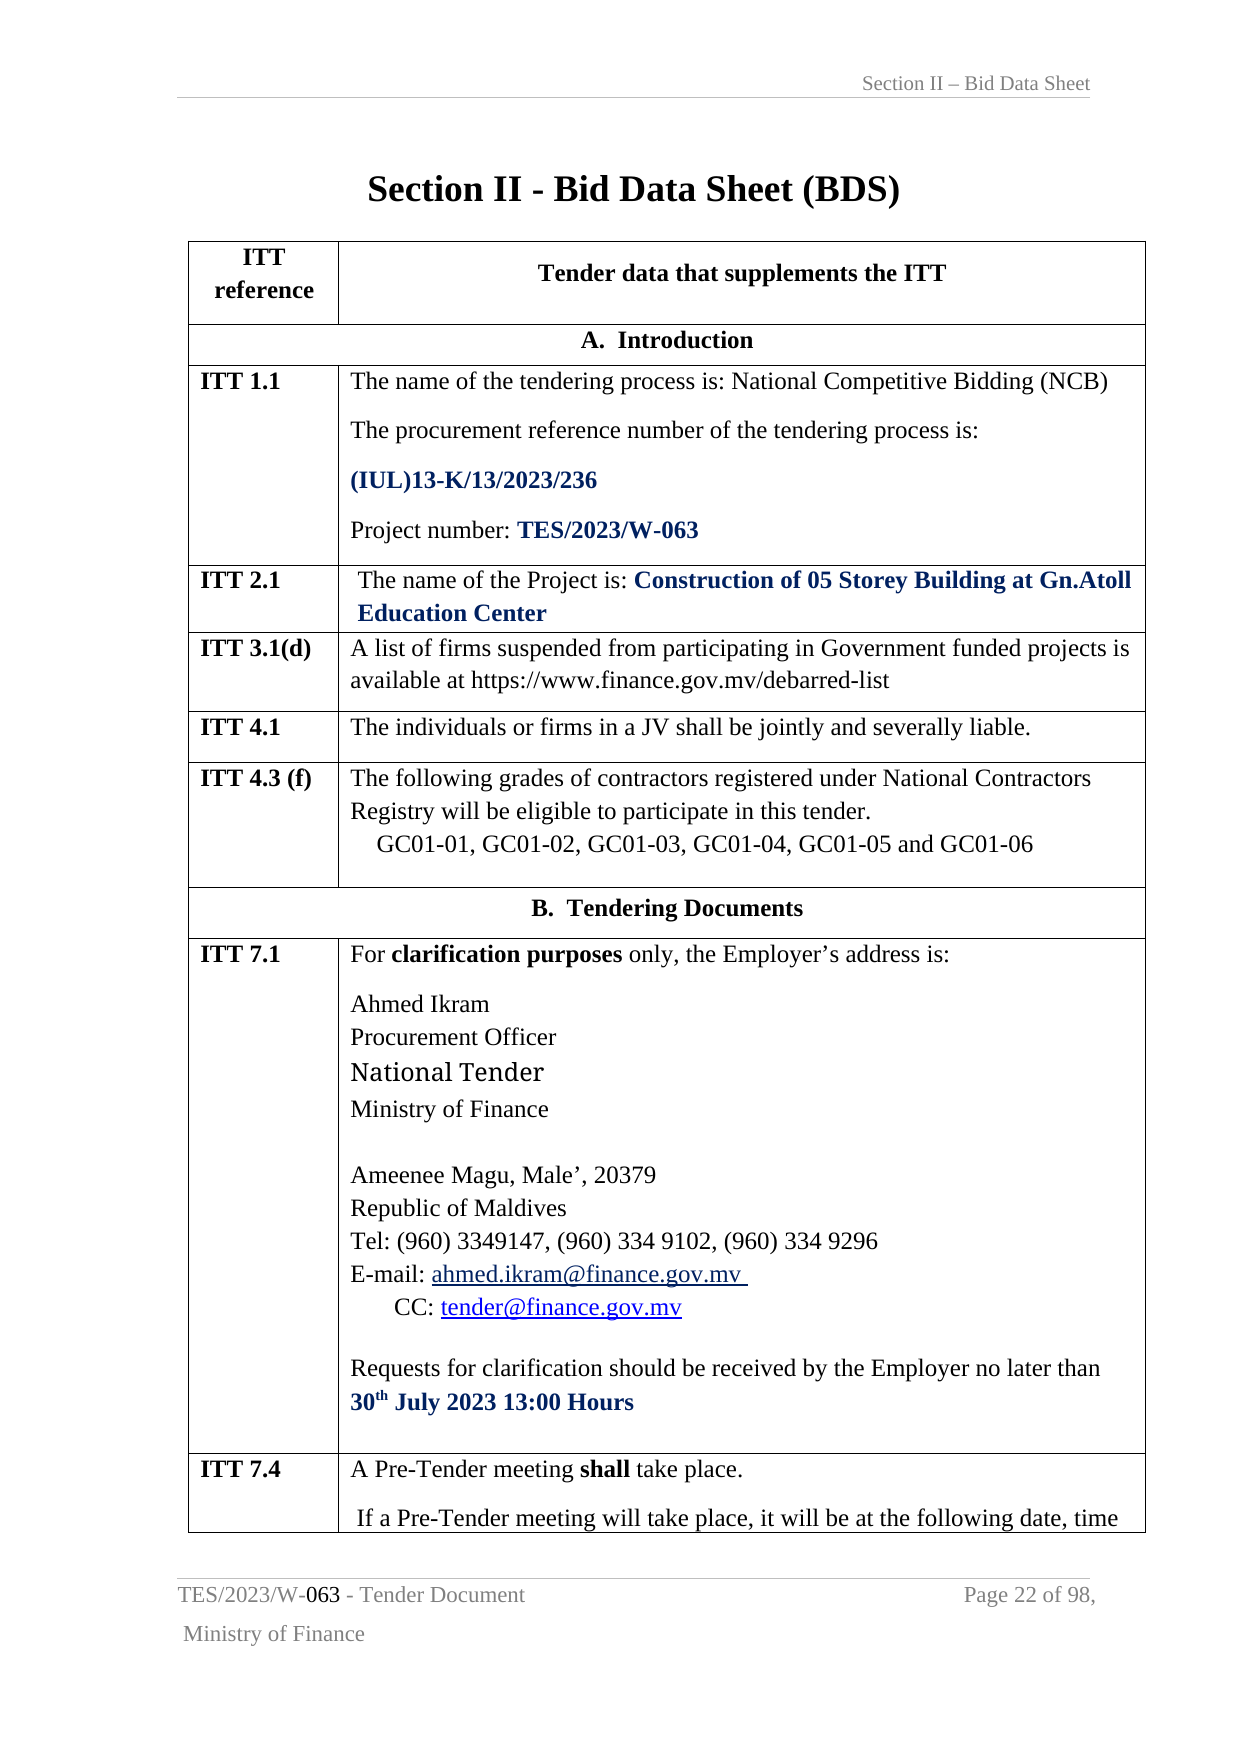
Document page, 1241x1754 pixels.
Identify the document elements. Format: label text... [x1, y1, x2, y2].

table_cell ITT 7.1 [189, 939, 338, 1453]
subtitle Section II - Bid Data Sheet (BDS) [177, 166, 1090, 209]
table_cell ITT 4.1 [189, 712, 338, 762]
table_cell ITT 3.1(d) [189, 633, 338, 711]
table_header ITT reference [189, 242, 338, 324]
table_cell For clarification purposes only, the Employer’s address is: Ahmed Ikram Procurement Officer National Tender Ministry of Finance Ameenee Magu, Male’, 20379 Republic of Maldives Tel: (960) 3349147, (960) 334 9102, (960) 334 9296 E-mail: ahmed.ikram@finance.gov.mv CC: tender@finance.gov.mv Requests for clarification should be received by the Employer no later than 30th July 2023 13:00 Hours [339, 939, 1145, 1453]
table_cell A. Introduction [189, 325, 1145, 365]
table_cell A list of firms suspended from participating in Government funded projects is available at https://www.finance.gov.mv/debarred-list [339, 633, 1145, 711]
table_cell The name of the Project is: Construction of 05 Storey Building at Gn.Atoll Education Center [339, 566, 1145, 632]
table_cell ITT 1.1 [189, 366, 338, 564]
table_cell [339, 1454, 1145, 1532]
table_cell ITT 4.3 (f) [189, 763, 338, 887]
table_cell B. Tendering Documents [189, 888, 1145, 938]
table_cell The individuals or firms in a JV shall be jointly and severally liable. [339, 712, 1145, 762]
table_cell The name of the tendering process is: National Competitive Bidding (NCB) The procurement reference number of the tendering process is: (IUL)13-K/13/2023/236 Project number: TES/2023/W-063 [339, 366, 1145, 564]
table_cell ITT 2.1 [189, 566, 338, 632]
table_cell The following grades of contractors registered under National Contractors Registry will be eligible to participate in this tender. GC01-01, GC01-02, GC01-03, GC01-04, GC01-05 and GC01-06 [339, 763, 1145, 887]
table_cell ITT 7.4 [189, 1454, 338, 1532]
table_header Tender data that supplements the ITT [339, 242, 1145, 324]
